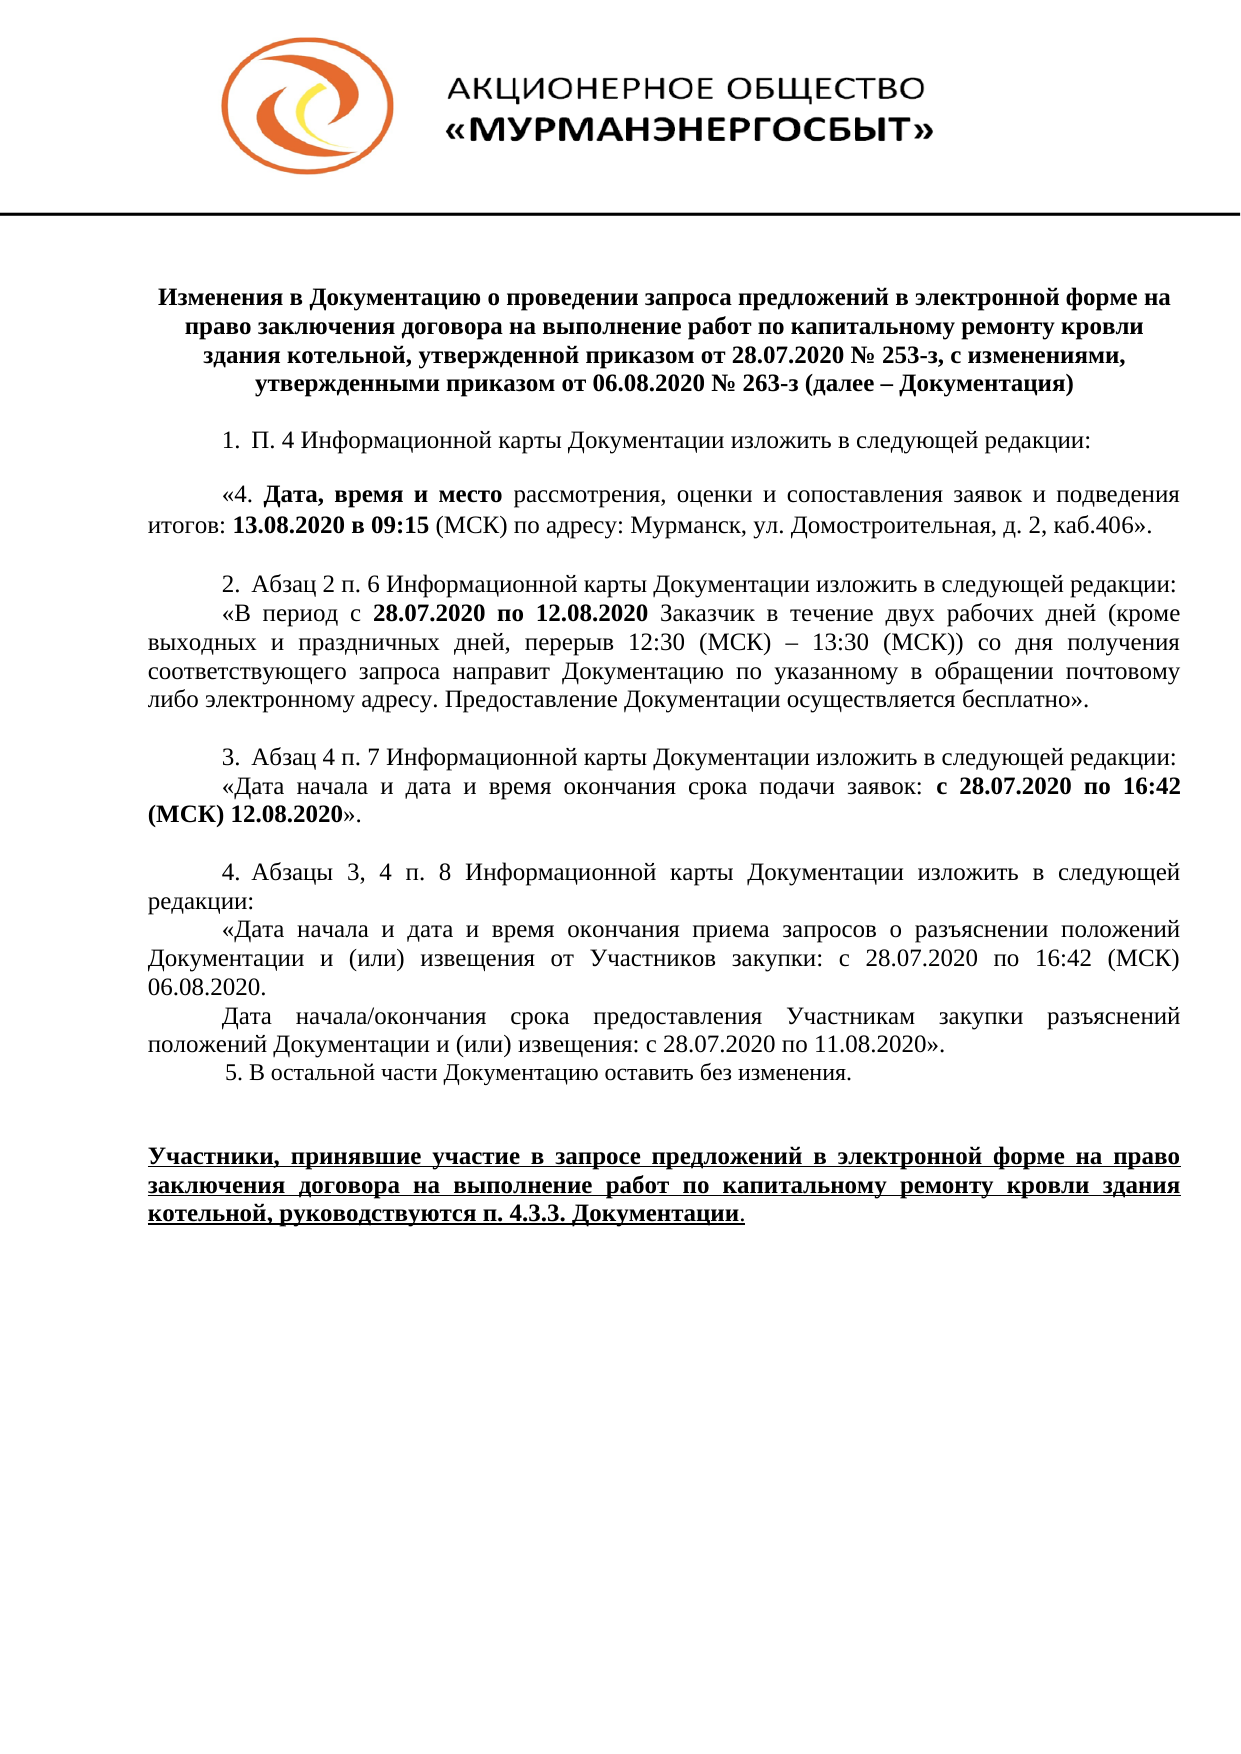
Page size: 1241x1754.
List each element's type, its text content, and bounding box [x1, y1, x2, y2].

text «В период с 28.07.2020 по 12.08.2020 Заказчик в течение двух рабочих дней (кроме выходных и праздничных дней, перерыв 12:30 (МСК) – 13:30 (МСК)) со дня получения соответствующего запроса направит Документацию по указанному в обращении почтовому либо электронному адресу. Предоставление Документации осуществляется бесплатно». [148, 598, 1181, 713]
text Изменения в Документацию о проведении запроса предложений в электронной форме на право заключения договора на выполнение работ по капитальному ремонту кровли здания котельной, утвержденной приказом от 28.07.2020 № 253-з, с изменениями, утвержденными приказом от 06.08.2020 № 263-з (далее – Документация) [148, 282, 1181, 397]
subtitle «4. Дата, время и место рассмотрения, оценки и сопоставления заявок и подведения итогов: 13.08.2020 в 09:15 (МСК) по адресу: Мурманск, ул. Домостроительная, д. 2, каб.406». [148, 479, 1181, 538]
list Абзац 2 п. 6 Информационной карты Документации изложить в следующей редакции: [148, 569, 1181, 598]
picture [0, 0, 1241, 221]
list Абзацы 3, 4 п. 8 Информационной карты Документации изложить в следующей редакции: [148, 857, 1181, 914]
text Участники, принявшие участие в запросе предложений в электронной форме на право заключения договора на выполнение работ по капитальному ремонту кровли здания котельной, руководствуются п. 4.3.3. Документации. [148, 1141, 1181, 1166]
list П. 4 Информационной карты Документации изложить в следующей редакции: [148, 425, 1181, 454]
list Абзац 4 п. 7 Информационной карты Документации изложить в следующей редакции: [148, 742, 1181, 771]
text Участники, принявшие участие в запросе предложений в электронной форме на право заключения договора на выполнение работ по капитальному ремонту кровли здания котельной, руководствуются п. 4.3.3. Документации. [148, 1196, 1181, 1227]
text Дата начала/окончания срока предоставления Участникам закупки разъяснений положений Документации и (или) извещения: с 28.07.2020 по 11.08.2020». [148, 1001, 1181, 1058]
text Участники, принявшие участие в запросе предложений в электронной форме на право заключения договора на выполнение работ по капитальному ремонту кровли здания котельной, руководствуются п. 4.3.3. Документации. [148, 1167, 1181, 1195]
text «Дата начала и дата и время окончания приема запросов о разъяснении положений Документации и (или) извещения от Участников закупки: с 28.07.2020 по 16:42 (МСК) 06.08.2020. [148, 914, 1181, 1001]
text 5. В остальной части Документацию оставить без изменения. [177, 1058, 1181, 1086]
text «Дата начала и дата и время окончания срока подачи заявок: с 28.07.2020 по 16:42 (МСК) 12.08.2020». [148, 771, 1181, 828]
